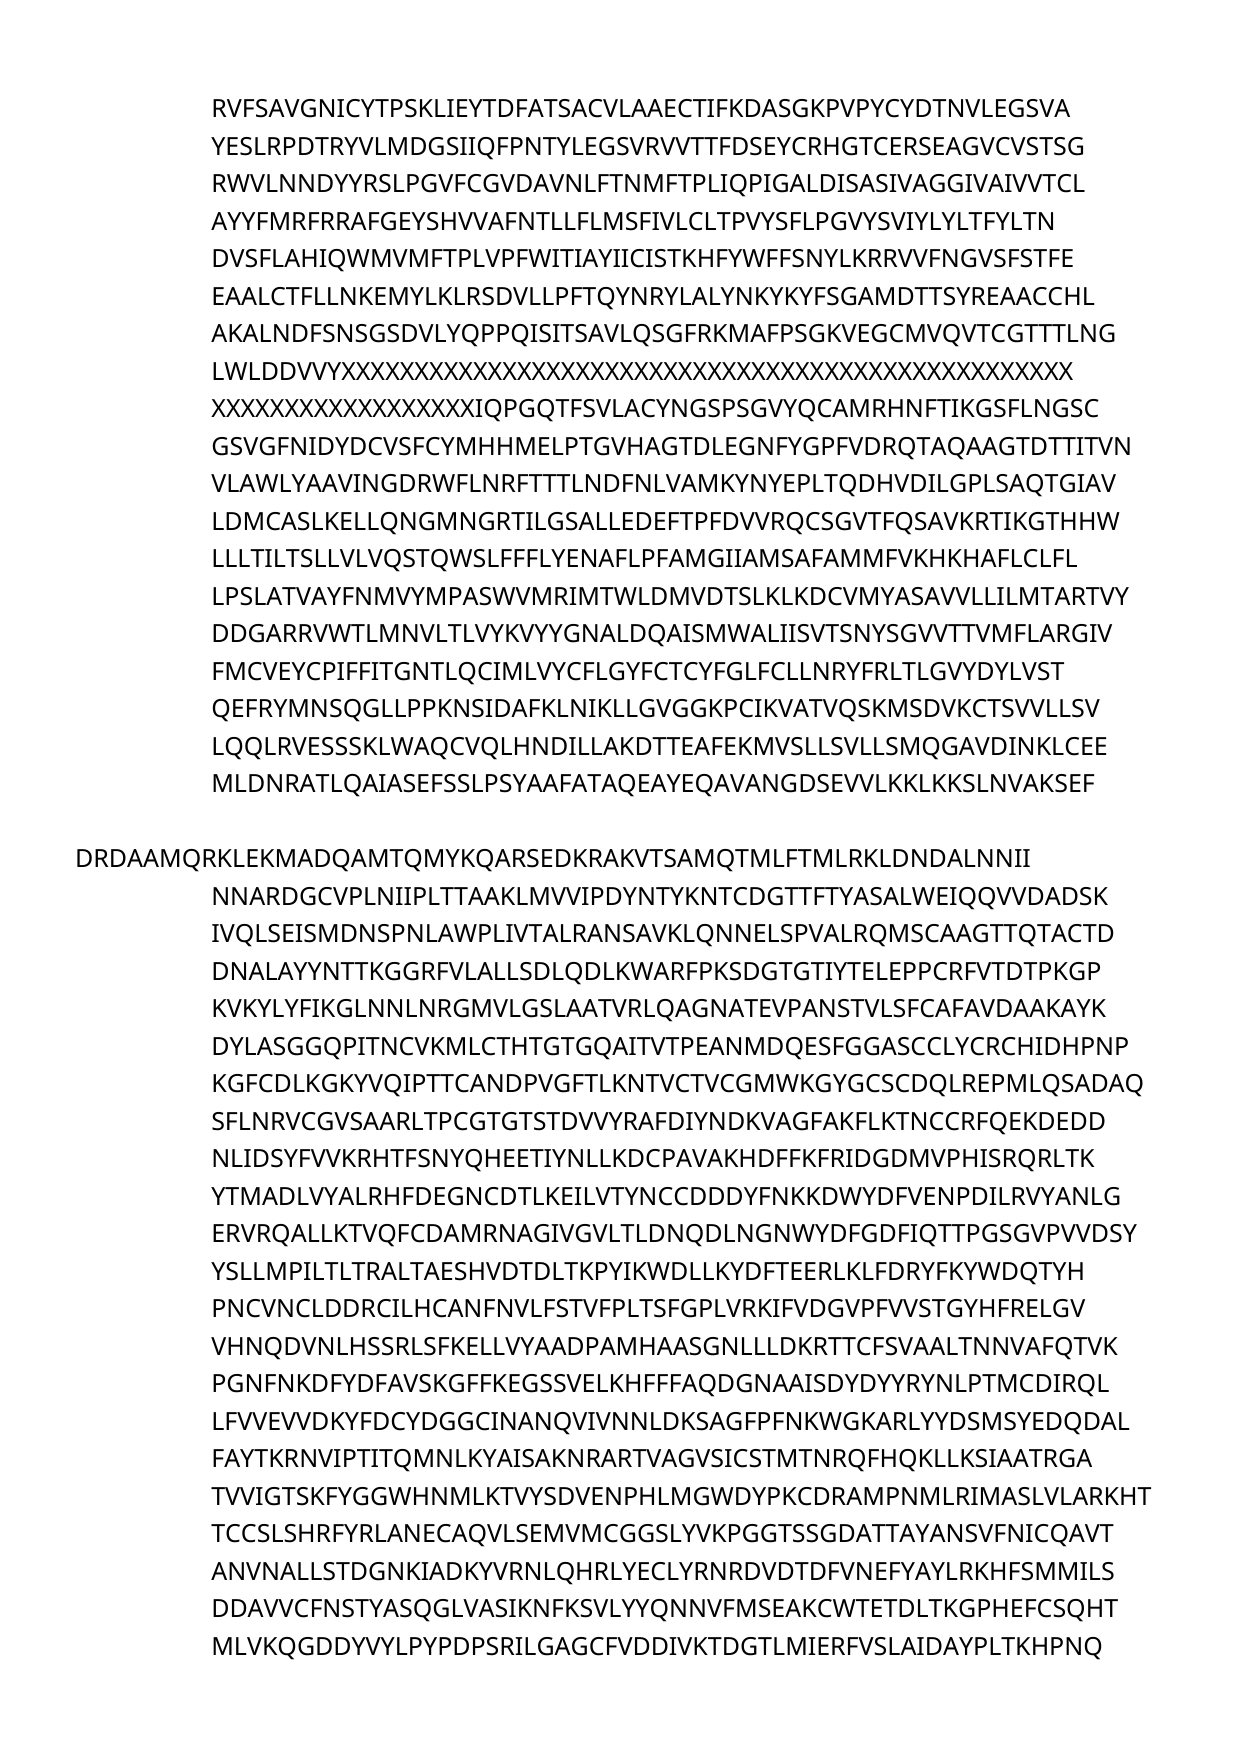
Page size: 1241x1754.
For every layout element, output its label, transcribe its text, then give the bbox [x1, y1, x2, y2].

text ANVNALLSTDGNKIADKYVRNLQHRLYECLYRNRDVDTDFVNEFYAYLRKHFSMMILS [75, 1552, 1165, 1589]
text MLDNRATLQAIASEFSSLPSYAAFATAQEAYEQAVANGDSEVVLKKLKKSLNVAKSEF [75, 764, 1165, 802]
text KGFCDLKGKYVQIPTTCANDPVGFTLKNTVCTVCGMWKGYGCSCDQLREPMLQSADAQ [75, 1064, 1165, 1102]
text PGNFNKDFYDFAVSKGFFKEGSSVELKHFFFAQDGNAAISDYDYYRYNLPTMCDIRQL [75, 1364, 1165, 1402]
text DVSFLAHIQWMVMFTPLVPFWITIAYIICISTKHFYWFFSNYLKRRVVFNGVSFSTFE [75, 239, 1165, 277]
text AYYFMRFRRAFGEYSHVVAFNTLLFLMSFIVLCLTPVYSFLPGVYSVIYLYLTFYLTN [75, 202, 1165, 239]
text DNALAYYNTTKGGRFVLALLSDLQDLKWARFPKSDGTGTIYTELEPPCRFVTDTPKGP [75, 952, 1165, 989]
text GSVGFNIDYDCVSFCYMHHMELPTGVHAGTDLEGNFYGPFVDRQTAQAAGTDTTITVN [75, 427, 1165, 464]
text LLLTILTSLLVLVQSTQWSLFFFLYENAFLPFAMGIIAMSAFAMMFVKHKHAFLCLFL [75, 539, 1165, 577]
text LPSLATVAYFNMVYMPASWVMRIMTWLDMVDTSLKLKDCVMYASAVVLLILMTARTVY [75, 577, 1165, 614]
text LQQLRVESSSKLWAQCVQLHNDILLAKDTTEAFEKMVSLLSVLLSMQGAVDINKLCEE [75, 727, 1165, 764]
text FAYTKRNVIPTITQMNLKYAISAKNRARTVAGVSICSTMTNRQFHQKLLKSIAATRGA [75, 1439, 1165, 1477]
text QEFRYMNSQGLLPPKNSIDAFKLNIKLLGVGGKPCIKVATVQSKMSDVKCTSVVLLSV [75, 689, 1165, 727]
text VLAWLYAAVINGDRWFLNRFTTTLNDFNLVAMKYNYEPLTQDHVDILGPLSAQTGIAV [75, 464, 1165, 502]
text LDMCASLKELLQNGMNGRTILGSALLEDEFTPFDVVRQCSGVTFQSAVKRTIKGTHHW [75, 502, 1165, 539]
text FMCVEYCPIFFITGNTLQCIMLVYCFLGYFCTCYFGLFCLLNRYFRLTLGVYDYLVST [75, 652, 1165, 689]
text YSLLMPILTLTRALTAESHVDTDLTKPYIKWDLLKYDFTEERLKLFDRYFKYWDQTYH [75, 1252, 1165, 1289]
text YESLRPDTRYVLMDGSIIQFPNTYLEGSVRVVTTFDSEYCRHGTCERSEAGVCVSTSG [75, 127, 1165, 164]
text TCCSLSHRFYRLANECAQVLSEMVMCGGSLYVKPGGTSSGDATTAYANSVFNICQAVT [75, 1514, 1165, 1552]
text XXXXXXXXXXXXXXXXXXIQPGQTFSVLACYNGSPSGVYQCAMRHNFTIKGSFLNGSC [75, 389, 1165, 427]
text SFLNRVCGVSAARLTPCGTGTSTDVVYRAFDIYNDKVAGFAKFLKTNCCRFQEKDEDD [75, 1102, 1165, 1139]
text VHNQDVNLHSSRLSFKELLVYAADPAMHAASGNLLLDKRTTCFSVAALTNNVAFQTVK [75, 1327, 1165, 1364]
text ERVRQALLKTVQFCDAMRNAGIVGVLTLDNQDLNGNWYDFGDFIQTTPGSGVPVVDSY [75, 1214, 1165, 1252]
text EAALCTFLLNKEMYLKLRSDVLLPFTQYNRYLALYNKYKYFSGAMDTTSYREAACCHL [75, 277, 1165, 314]
text DDGARRVWTLMNVLTLVYKVYYGNALDQAISMWALIISVTSNYSGVVTTVMFLARGIV [75, 614, 1165, 652]
text RVFSAVGNICYTPSKLIEYTDFATSACVLAAECTIFKDASGKPVPYCYDTNVLEGSVA [75, 89, 1165, 127]
text NNARDGCVPLNIIPLTTAAKLMVVIPDYNTYKNTCDGTTFTYASALWEIQQVVDADSK [75, 877, 1165, 914]
text RWVLNNDYYRSLPGVFCGVDAVNLFTNMFTPLIQPIGALDISASIVAGGIVAIVVTCL [75, 164, 1165, 202]
text IVQLSEISMDNSPNLAWPLIVTALRANSAVKLQNNELSPVALRQMSCAAGTTQTACTD [75, 914, 1165, 952]
text YTMADLVYALRHFDEGNCDTLKEILVTYNCCDDDYFNKKDWYDFVENPDILRVYANLG [75, 1177, 1165, 1214]
text LFVVEVVDKYFDCYDGGCINANQVIVNNLDKSAGFPFNKWGKARLYYDSMSYEDQDAL [75, 1402, 1165, 1439]
text DRDAAMQRKLEKMADQAMTQMYKQARSEDKRAKVTSAMQTMLFTMLRKLDNDALNNII [75, 802, 1165, 877]
text NLIDSYFVVKRHTFSNYQHEETIYNLLKDCPAVAKHDFFKFRIDGDMVPHISRQRLTK [75, 1139, 1165, 1177]
text PNCVNCLDDRCILHCANFNVLFSTVFPLTSFGPLVRKIFVDGVPFVVSTGYHFRELGV [75, 1289, 1165, 1327]
text TVVIGTSKFYGGWHNMLKTVYSDVENPHLMGWDYPKCDRAMPNMLRIMASLVLARKHT [75, 1477, 1165, 1514]
text LWLDDVVYXXXXXXXXXXXXXXXXXXXXXXXXXXXXXXXXXXXXXXXXXXXXXXXXXX [75, 352, 1165, 389]
text MLVKQGDDYVYLPYPDPSRILGAGCFVDDIVKTDGTLMIERFVSLAIDAYPLTKHPNQ [75, 1627, 1165, 1664]
text AKALNDFSNSGSDVLYQPPQISITSAVLQSGFRKMAFPSGKVEGCMVQVTCGTTTLNG [75, 314, 1165, 352]
text DYLASGGQPITNCVKMLCTHTGTGQAITVTPEANMDQESFGGASCCLYCRCHIDHPNP [75, 1027, 1165, 1064]
text KVKYLYFIKGLNNLNRGMVLGSLAATVRLQAGNATEVPANSTVLSFCAFAVDAAKAYK [75, 989, 1165, 1027]
text DDAVVCFNSTYASQGLVASIKNFKSVLYYQNNVFMSEAKCWTETDLTKGPHEFCSQHT [75, 1589, 1165, 1627]
